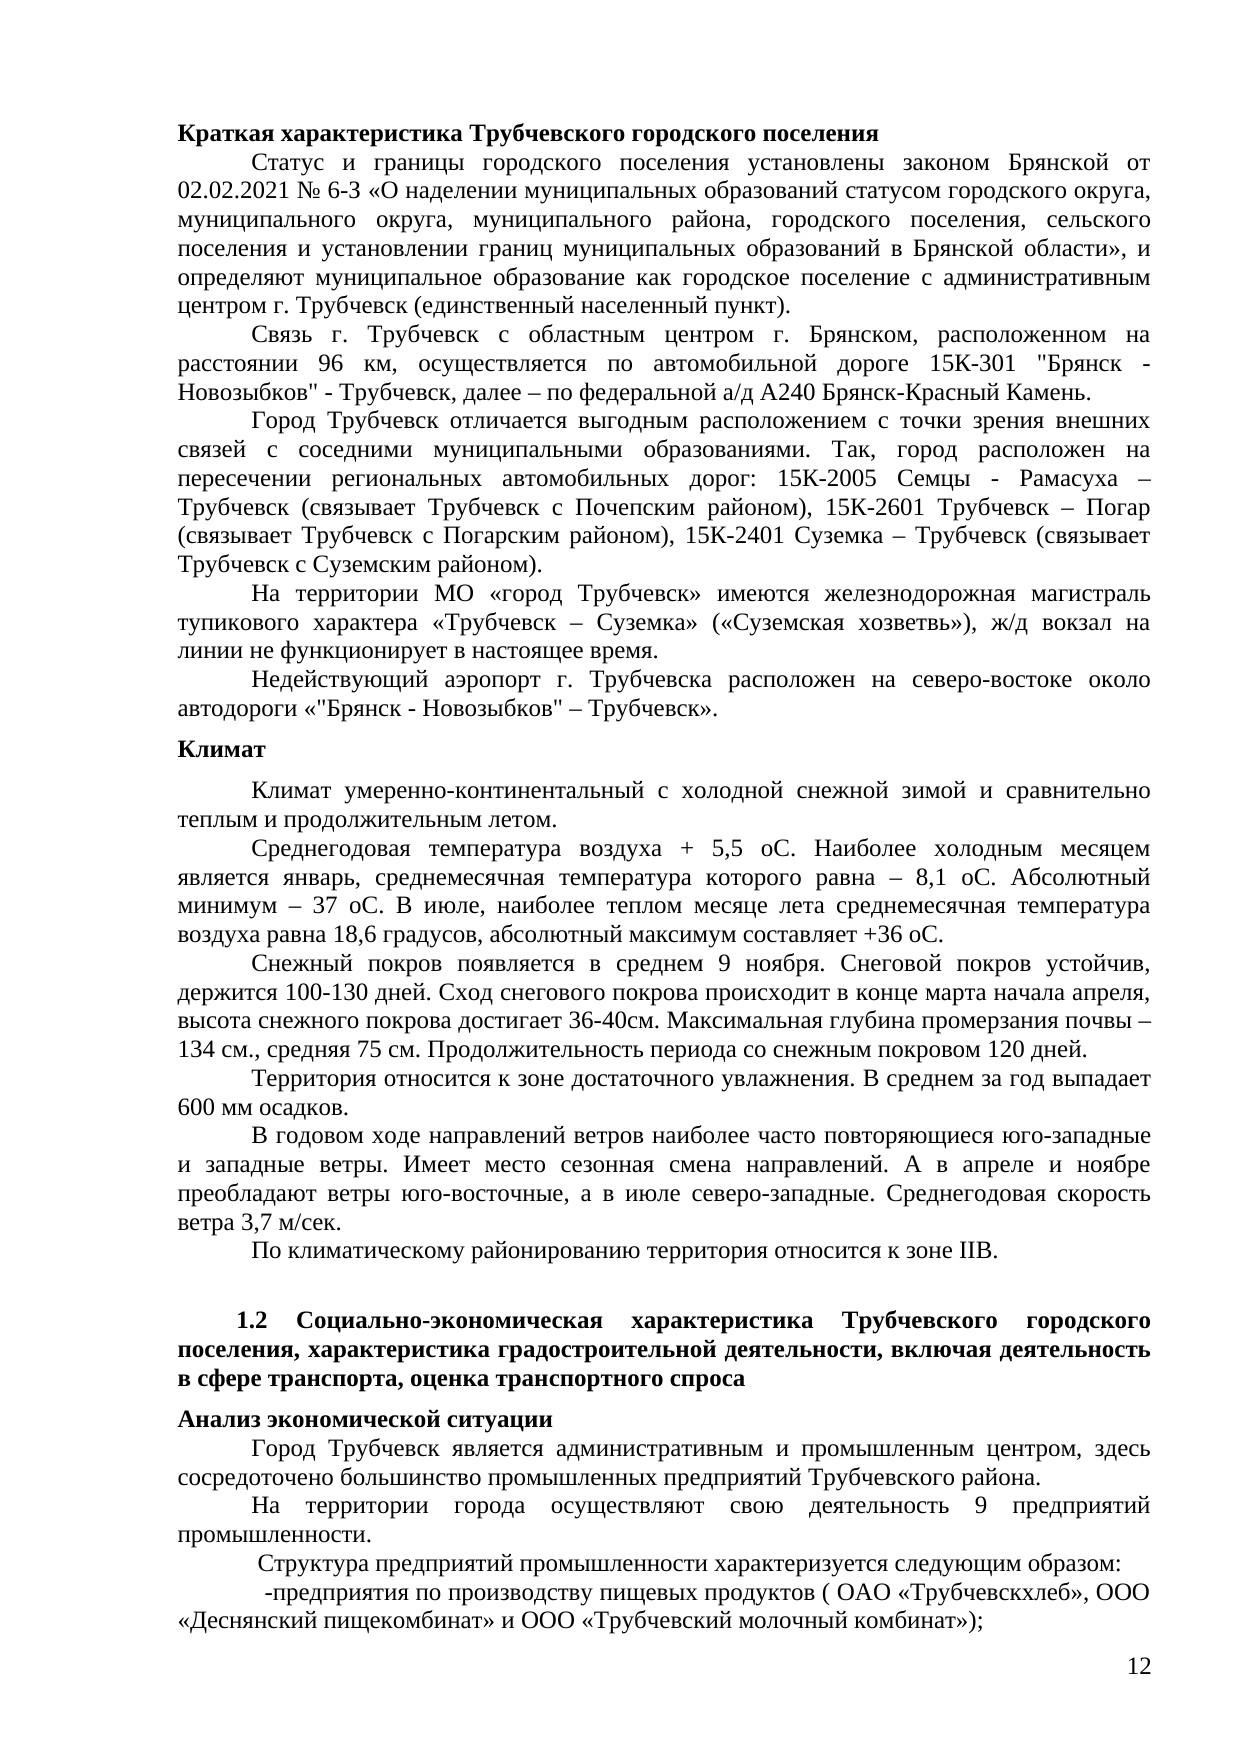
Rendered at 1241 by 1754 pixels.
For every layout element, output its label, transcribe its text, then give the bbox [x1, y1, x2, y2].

text Структура предприятий промышленности характеризуется следующим образом: [177, 1548, 1152, 1577]
text Анализ экономической ситуации [177, 1404, 1152, 1433]
text Недействующий аэропорт г. Трубчевска расположен на северо-востоке около автодороги «"Брянск - Новозыбков" – Трубчевск». [177, 664, 1152, 722]
text Связь г. Трубчевск с областным центром г. Брянском, расположенном на расстоянии 96 км, осуществляется по автомобильной дороге 15К-301 "Брянск - Новозыбков" - Трубчевск, далее – по федеральной а/д А240 Брянск-Красный Камень. [177, 319, 1152, 406]
text В годовом ходе направлений ветров наиболее часто повторяющиеся юго-западные и западные ветры. Имеет место сезонная смена направлений. А в апреле и ноябре преобладают ветры юго-восточные, а в июле северо-западные. Среднегодовая скорость ветра 3,7 м/сек. [177, 1121, 1152, 1236]
text Снежный покров появляется в среднем 9 ноября. Снеговой покров устойчив, держится 100-130 дней. Сход снегового покрова происходит в конце марта начала апреля, высота снежного покрова достигает 36-40см. Максимальная глубина промерзания почвы – ., средняя . Продолжительность периода со снежным покровом 120 дней. [177, 948, 1152, 1063]
text На территории МО «город Трубчевск» имеются железнодорожная магистраль тупикового характера «Трубчевск – Суземка» («Суземская хозветвь»), ж/д вокзал на линии не функционирует в настоящее время. [177, 578, 1152, 664]
text По климатическому районированию территория относится к зоне IIВ. [177, 1236, 1152, 1264]
text На территории города осуществляют свою деятельность 9 предприятий промышленности. [177, 1491, 1152, 1548]
text Климат [177, 734, 1152, 763]
text Климат умеренно-континентальный с холодной снежной зимой и сравнительно теплым и продолжительным летом. [177, 776, 1152, 833]
text Среднегодовая температура воздуха + 5,5 оС. Наиболее холодным месяцем является январь, среднемесячная температура которого равна – 8,1 оС. Абсолютный минимум – 37 оС. В июле, наиболее теплом месяце лета среднемесячная температура воздуха равна 18,6 градусов, абсолютный максимум составляет +36 оС. [177, 833, 1152, 948]
text Город Трубчевск является административным и промышленным центром, здесь сосредоточено большинство промышленных предприятий Трубчевского района. [177, 1433, 1152, 1491]
text -предприятия по производству пищевых продуктов ( ОАО «Трубчевскхлеб», ООО «Деснянский пищекомбинат» и ООО «Трубчевский молочный комбинат»); [177, 1577, 1152, 1634]
text Город Трубчевск отличается выгодным расположением с точки зрения внешних связей с соседними муниципальными образованиями. Так, город расположен на пересечении региональных автомобильных дорог: 15К-2005 Семцы - Рамасуха – Трубчевск (связывает Трубчевск с Почепским районом), 15К-2601 Трубчевск – Погар (связывает Трубчевск с Погарским районом), 15К-2401 Суземка – Трубчевск (связывает Трубчевск с Суземским районом). [177, 406, 1152, 578]
text Краткая характеристика Трубчевского городского поселения [177, 118, 1152, 147]
text Территория относится к зоне достаточного увлажнения. В среднем за год выпадает осадков. [177, 1063, 1152, 1121]
subtitle 1.2 Социально-экономическая характеристика Трубчевского городского поселения, характеристика градостроительной деятельности, включая деятельность в сфере транспорта, оценка транспортного спроса [177, 1306, 1152, 1392]
text Статус и границы городского поселения установлены законом Брянской от 02.02.2021 № 6-З «О наделении муниципальных образований статусом городского округа, муниципального округа, муниципального района, городского поселения, сельского поселения и установлении границ муниципальных образований в Брянской области», и определяют муниципальное образование как городское поселение с административным центром г. Трубчевск (единственный населенный пункт). [177, 147, 1152, 319]
